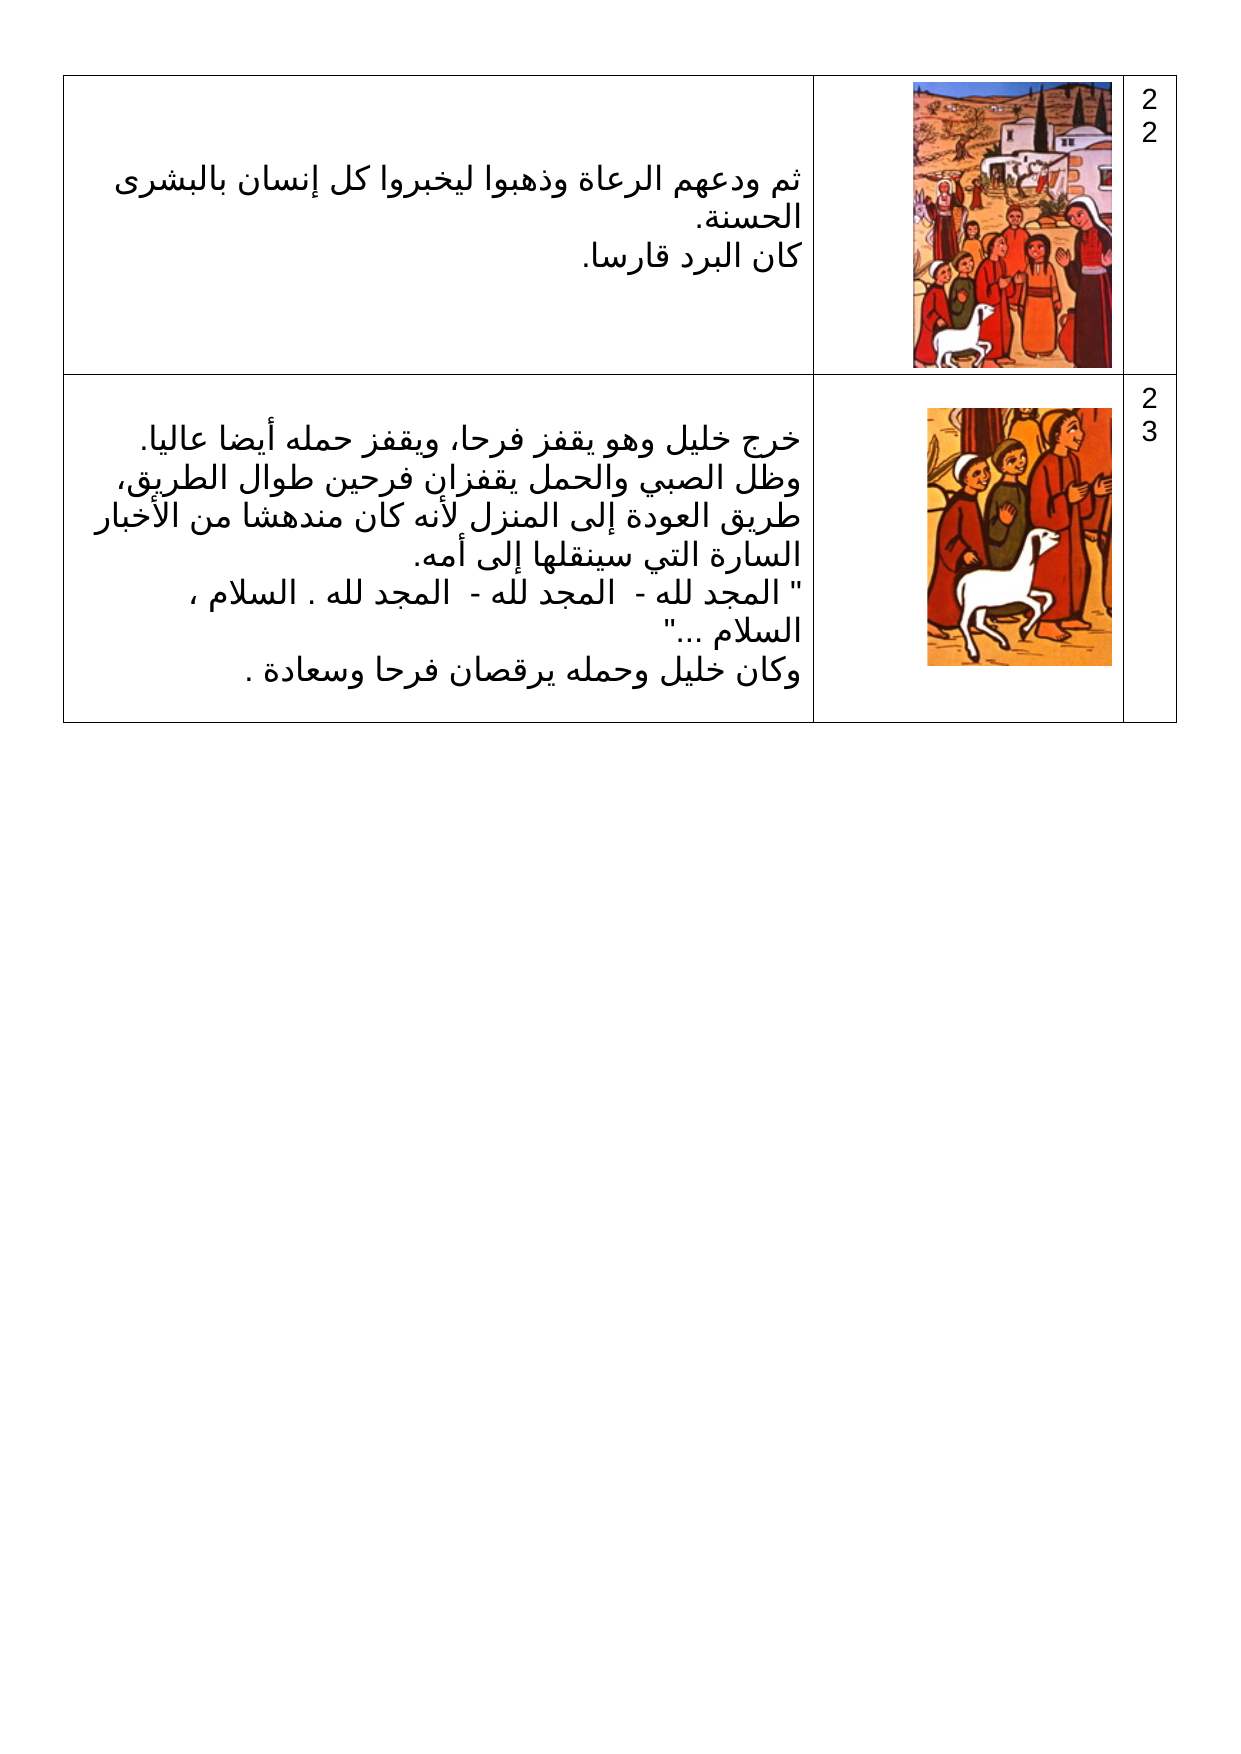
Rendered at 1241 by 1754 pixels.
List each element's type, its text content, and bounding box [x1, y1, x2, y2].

table_cell [814, 76, 1123, 374]
picture [927, 408, 1112, 666]
picture [913, 82, 1112, 368]
table_cell 22 [1124, 76, 1176, 374]
table_cell 23 [1124, 375, 1176, 722]
table_cell خرج خليل وهو يقفز فرحا، ويقفز حمله أيضا عاليا. وظل الصبي والحمل يقفزان فرحين طوال الطريق، طريق العودة إلى المنزل لأنه كان مندهشا من الأخبار السارة التي سينقلها إلى أمه. " المجد لله - المجد لله - المجد لله . السلام ، السلام ..." وكان خليل وحمله يرقصان فرحا وسعادة . [64, 375, 813, 722]
table_cell [814, 375, 1123, 722]
table_cell ثم ودعهم الرعاة وذهبوا ليخبروا كل إنسان بالبشرى الحسنة. كان البرد قارسا. [64, 76, 813, 374]
